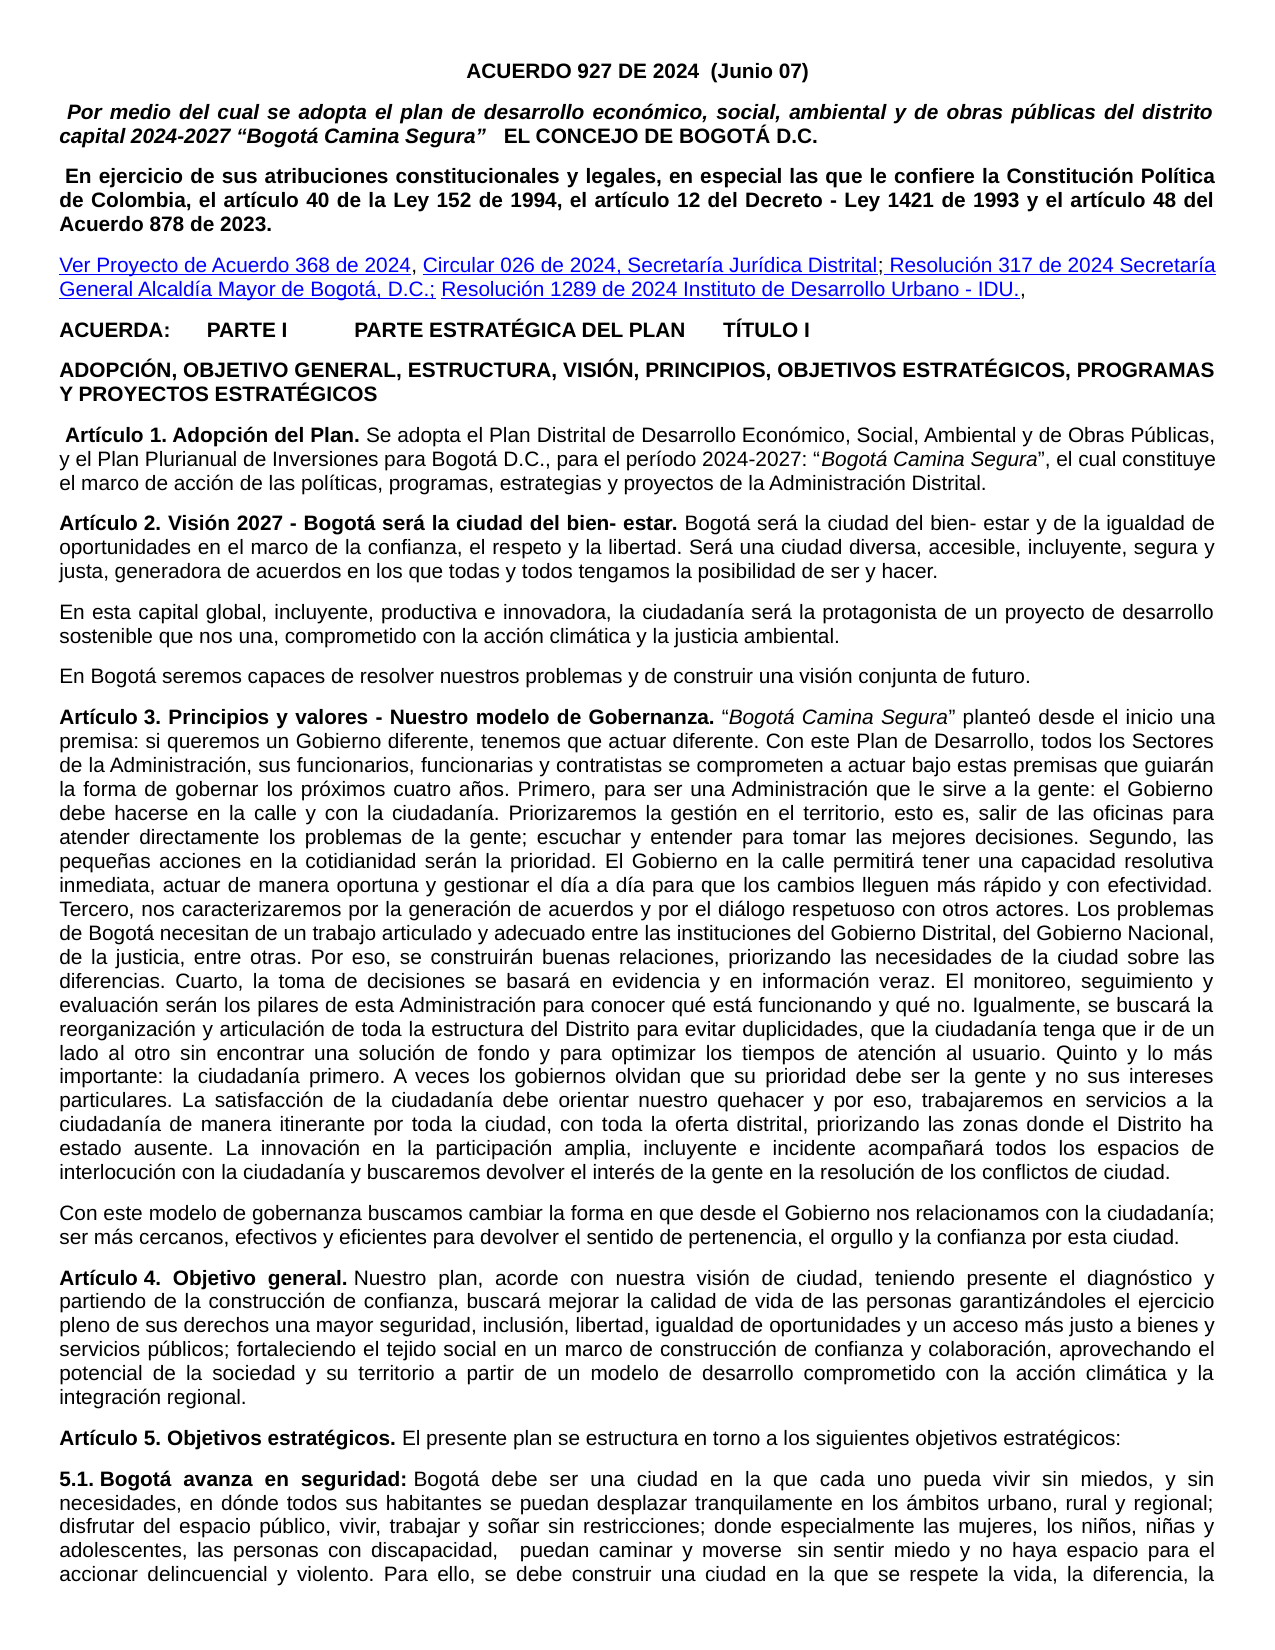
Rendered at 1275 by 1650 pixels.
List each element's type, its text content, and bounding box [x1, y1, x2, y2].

text En esta capital global, incluyente, productiva e innovadora, la ciudadanía será la protagonista de un proyecto de desarrollo sostenible que nos una, comprometido con la acción climática y la justicia ambiental. [59, 600, 1216, 648]
text Artículo 2. Visión 2027 - Bogotá será la ciudad del bien- estar. Bogotá será la ciudad del bien- estar y de la igualdad de oportunidades en el marco de la confianza, el respeto y la libertad. Será una ciudad diversa, accesible, incluyente, segura y justa, generadora de acuerdos en los que todas y todos tengamos la posibilidad de ser y hacer. [59, 511, 1216, 583]
text En ejercicio de sus atribuciones constitucionales y legales, en especial las que le confiere la Constitución Política de Colombia, el artículo 40 de la Ley 152 de 1994, el artículo 12 del Decreto - Ley 1421 de 1993 y el artículo 48 del Acuerdo 878 de 2023. [59, 164, 1216, 236]
text ACUERDA: PARTE I PARTE ESTRATÉGICA DEL PLAN TÍTULO I [59, 317, 1216, 341]
text ADOPCIÓN, OBJETIVO GENERAL, ESTRUCTURA, VISIÓN, PRINCIPIOS, OBJETIVOS ESTRATÉGICOS, PROGRAMAS Y PROYECTOS ESTRATÉGICOS [59, 358, 1216, 406]
text En Bogotá seremos capaces de resolver nuestros problemas y de construir una visión conjunta de futuro. [59, 664, 1216, 688]
text Por medio del cual se adopta el plan de desarrollo económico, social, ambiental y de obras públicas del distrito capital 2024-2027 “Bogotá Camina Segura” EL CONCEJO DE BOGOTÁ D.C. [59, 100, 1216, 148]
text Artículo 1. Adopción del Plan. Se adopta el Plan Distrital de Desarrollo Económico, Social, Ambiental y de Obras Públicas, y el Plan Plurianual de Inversiones para Bogotá D.C., para el período 2024-2027: “Bogotá Camina Segura”, el cual constituye el marco de acción de las políticas, programas, estrategias y proyectos de la Administración Distrital. [59, 423, 1216, 494]
text Artículo 5. Objetivos estratégicos. El presente plan se estructura en torno a los siguientes objetivos estratégicos: [59, 1426, 1216, 1450]
text Artículo 3. Principios y valores - Nuestro modelo de Gobernanza. “Bogotá Camina Segura” planteó desde el inicio una premisa: si queremos un Gobierno diferente, tenemos que actuar diferente. Con este Plan de Desarrollo, todos los Sectores de la Administración, sus funcionarios, funcionarias y contratistas se comprometen a actuar bajo estas premisas que guiarán la forma de gobernar los próximos cuatro años. Primero, para ser una Administración que le sirve a la gente: el Gobierno debe hacerse en la calle y con la ciudadanía. Priorizaremos la gestión en el territorio, esto es, salir de las oficinas para atender directamente los problemas de la gente; escuchar y entender para tomar las mejores decisiones. Segundo, las pequeñas acciones en la cotidianidad serán la prioridad. El Gobierno en la calle permitirá tener una capacidad resolutiva inmediata, actuar de manera oportuna y gestionar el día a día para que los cambios lleguen más rápido y con efectividad. Tercero, nos caracterizaremos por la generación de acuerdos y por el diálogo respetuoso con otros actores. Los problemas de Bogotá necesitan de un trabajo articulado y adecuado entre las instituciones del Gobierno Distrital, del Gobierno Nacional, de la justicia, entre otras. Por eso, se construirán buenas relaciones, priorizando las necesidades de la ciudad sobre las diferencias. Cuarto, la toma de decisiones se basará en evidencia y en información veraz. El monitoreo, seguimiento y evaluación serán los pilares de esta Administración para conocer qué está funcionando y qué no. Igualmente, se buscará la reorganización y articulación de toda la estructura del Distrito para evitar duplicidades, que la ciudadanía tenga que ir de un lado al otro sin encontrar una solución de fondo y para optimizar los tiempos de atención al usuario. Quinto y lo más importante: la ciudadanía primero. A veces los gobiernos olvidan que su prioridad debe ser la gente y no sus intereses particulares. La satisfacción de la ciudadanía debe orientar nuestro quehacer y por eso, trabajaremos en servicios a la ciudadanía de manera itinerante por toda la ciudad, con toda la oferta distrital, priorizando las zonas donde el Distrito ha estado ausente. La innovación en la participación amplia, incluyente e incidente acompañará todos los espacios de interlocución con la ciudadanía y buscaremos devolver el interés de la gente en la resolución de los conflictos de ciudad. [59, 705, 1216, 1184]
text ACUERDO 927 DE 2024 (Junio 07) [59, 59, 1216, 83]
text Ver Proyecto de Acuerdo 368 de 2024, Circular 026 de 2024, Secretaría Jurídica Distrital; Resolución 317 de 2024 Secretaría General Alcaldía Mayor de Bogotá, D.C.; Resolución 1289 de 2024 Instituto de Desarrollo Urbano - IDU., [59, 253, 1216, 301]
text Con este modelo de gobernanza buscamos cambiar la forma en que desde el Gobierno nos relacionamos con la ciudadanía; ser más cercanos, efectivos y eficientes para devolver el sentido de pertenencia, el orgullo y la confianza por esta ciudad. [59, 1201, 1216, 1249]
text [59, 1466, 1216, 1586]
text Artículo 4. Objetivo general. Nuestro plan, acorde con nuestra visión de ciudad, teniendo presente el diagnóstico y partiendo de la construcción de confianza, buscará mejorar la calidad de vida de las personas garantizándoles el ejercicio pleno de sus derechos una mayor seguridad, inclusión, libertad, igualdad de oportunidades y un acceso más justo a bienes y servicios públicos; fortaleciendo el tejido social en un marco de construcción de confianza y colaboración, aprovechando el potencial de la sociedad y su territorio a partir de un modelo de desarrollo comprometido con la acción climática y la integración regional. [59, 1265, 1216, 1409]
